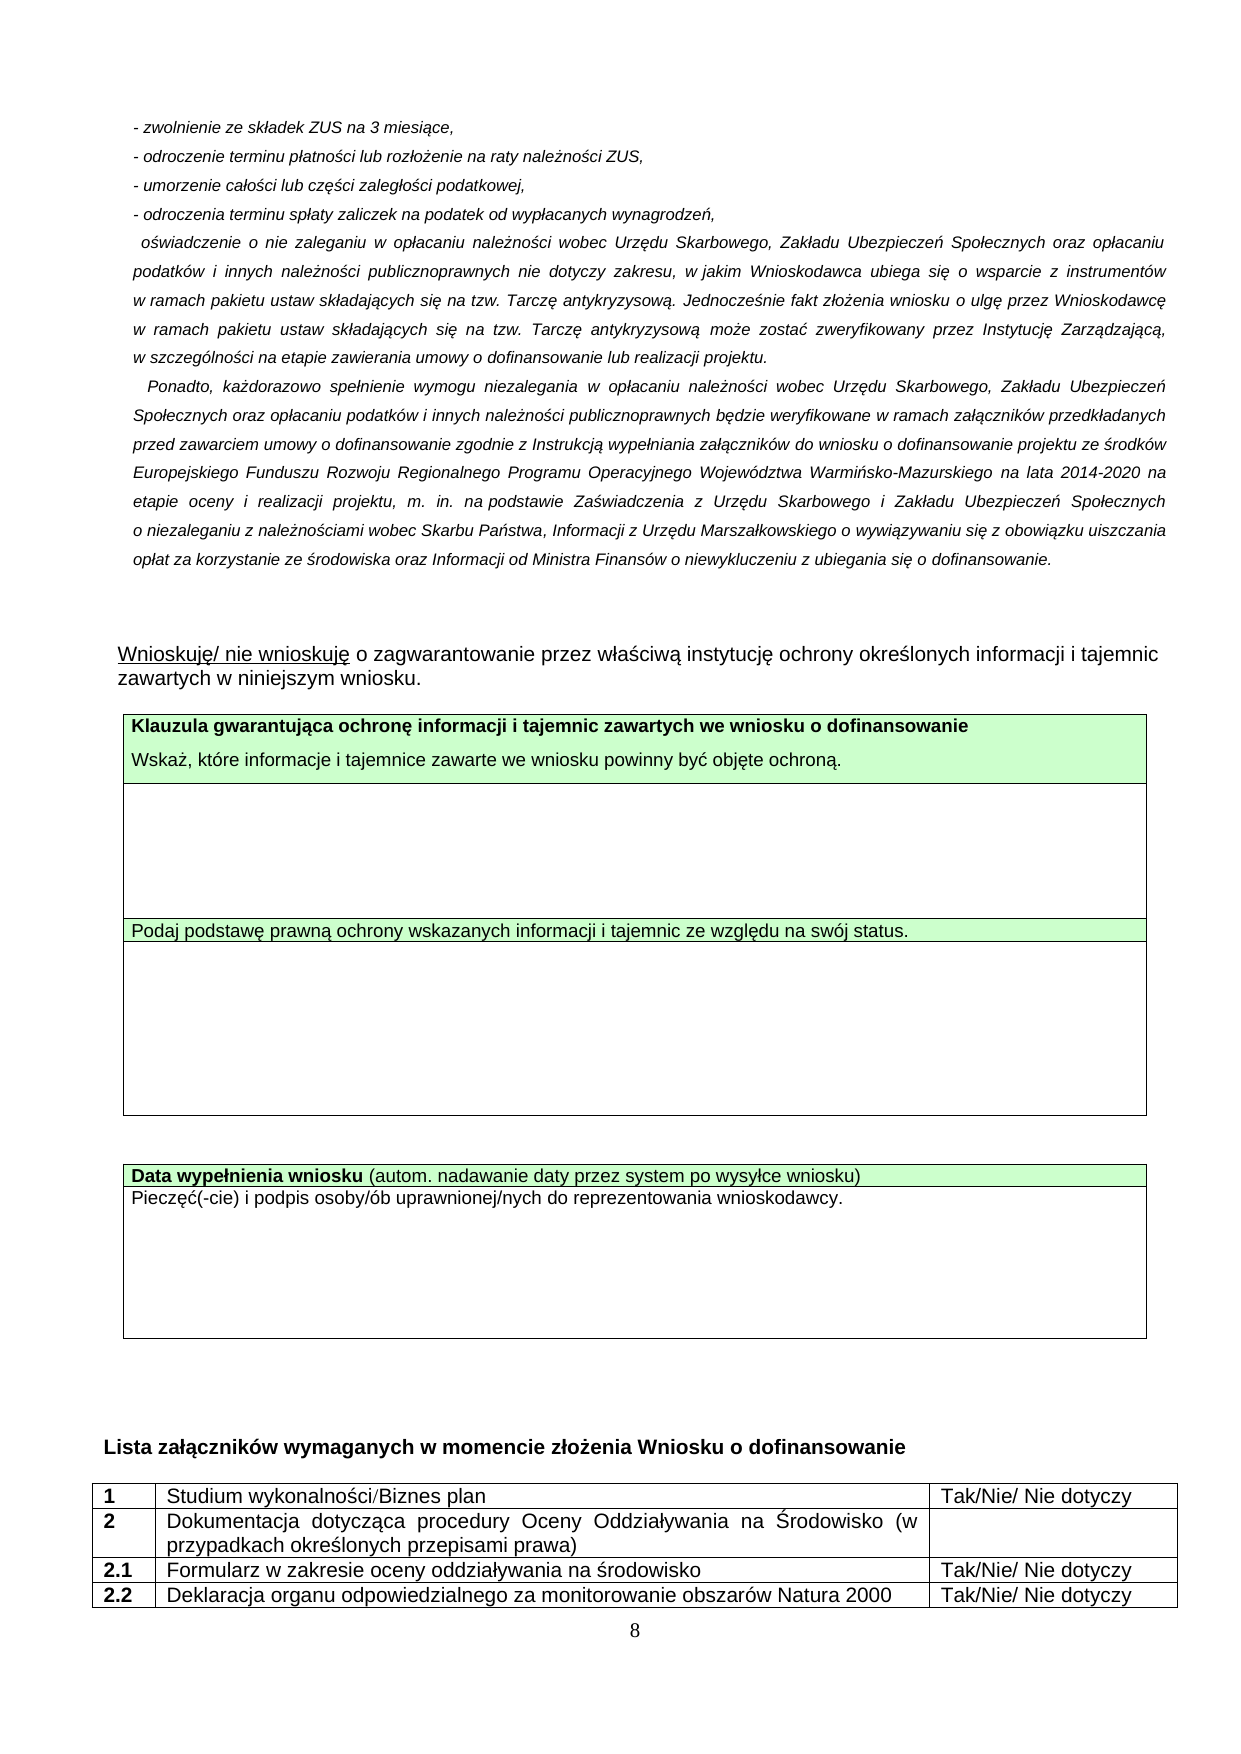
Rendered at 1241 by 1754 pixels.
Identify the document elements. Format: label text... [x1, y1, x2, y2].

table_cell Pieczęć(-cie) i podpis osoby/ób uprawnionej/nych do reprezentowania wnioskodawcy. [124, 1187, 1146, 1338]
list oświadczenie o nie zaleganiu w opłacaniu należności wobec Urzędu Skarbowego, Zakładu Ubezpieczeń Społecznych oraz opłacaniu podatków i innych należności publicznoprawnych nie dotyczy zakresu, w jakim Wnioskodawca ubiega się o wsparcie z instrumentów w ramach pakietu ustaw składających się na tzw. Tarczę antykryzysową. Jednocześnie fakt złożenia wniosku o ulgę przez Wnioskodawcę w ramach pakietu ustaw składających się na tzw. Tarczę antykryzysową może zostać zweryfikowany przez Instytucję Zarządzającą, w szczególności na etapie zawierania umowy o dofinansowanie lub realizacji projektu. [103, 233, 1166, 367]
list - umorzenie całości lub części zaległości podatkowej, [133, 176, 1166, 195]
table_cell Deklaracja organu odpowiedzialnego za monitorowanie obszarów Natura 2000 [156, 1583, 929, 1607]
table_cell Tak/Nie/ Nie dotyczy [930, 1558, 1177, 1582]
text Lista załączników wymaganych w momencie złożenia Wniosku o dofinansowanie [103, 1435, 1166, 1459]
text Wnioskuję/ nie wnioskuję o zagwarantowanie przez właściwą instytucję ochrony określonych informacji i tajemnic zawartych w niniejszym wniosku. [117, 642, 1166, 690]
table_cell 2.2 [93, 1583, 155, 1607]
text Ponadto, każdorazowo spełnienie wymogu niezalegania w opłacaniu należności wobec Urzędu Skarbowego, Zakładu Ubezpieczeń Społecznych oraz opłacaniu podatków i innych należności publicznoprawnych będzie weryfikowane w ramach załączników przedkładanych przed zawarciem umowy o dofinansowanie zgodnie z Instrukcją wypełniania załączników do wniosku o dofinansowanie projektu ze środków Europejskiego Funduszu Rozwoju Regionalnego Programu Operacyjnego Województwa Warmińsko-Mazurskiego na lata 2014-2020 na etapie oceny i realizacji projektu, m. in. na podstawie Zaświadczenia z Urzędu Skarbowego i Zakładu Ubezpieczeń Społecznych o niezaleganiu z należnościami wobec Skarbu Państwa, Informacji z Urzędu Marszałkowskiego o wywiązywaniu się z obowiązku uiszczania opłat za korzystanie ze środowiska oraz Informacji od Ministra Finansów o niewykluczeniu z ubiegania się o dofinansowanie. [103, 377, 1166, 568]
table_header 1 [93, 1484, 155, 1508]
table_cell Podaj podstawę prawną ochrony wskazanych informacji i tajemnic ze względu na swój status. [124, 919, 1146, 941]
table_cell 2.1 [93, 1558, 155, 1582]
table_header Tak/Nie/ Nie dotyczy [930, 1484, 1177, 1508]
table_header Studium wykonalności/Biznes plan [156, 1484, 929, 1508]
table_header Data wypełnienia wniosku (autom. nadawanie daty przez system po wysyłce wniosku) [124, 1165, 1146, 1186]
list - odroczenia terminu spłaty zaliczek na podatek od wypłacanych wynagrodzeń, [133, 204, 1166, 223]
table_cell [930, 1583, 1177, 1607]
list - zwolnienie ze składek ZUS na 3 miesiące, [133, 118, 1166, 137]
table_cell [930, 1509, 1177, 1557]
table_cell 2 [93, 1509, 155, 1557]
table_cell Formularz w zakresie oceny oddziaływania na środowisko [156, 1558, 929, 1582]
table_cell [124, 942, 1146, 1114]
table_cell Dokumentacja dotycząca procedury Oceny Oddziaływania na Środowisko (w przypadkach określonych przepisami prawa) [156, 1509, 929, 1557]
table_header Klauzula gwarantująca ochronę informacji i tajemnic zawartych we wniosku o dofinansowanie Wskaż, które informacje i tajemnice zawarte we wniosku powinny być objęte ochroną. [124, 715, 1146, 783]
table_cell [124, 784, 1146, 918]
list - odroczenie terminu płatności lub rozłożenie na raty należności ZUS, [133, 147, 1166, 166]
